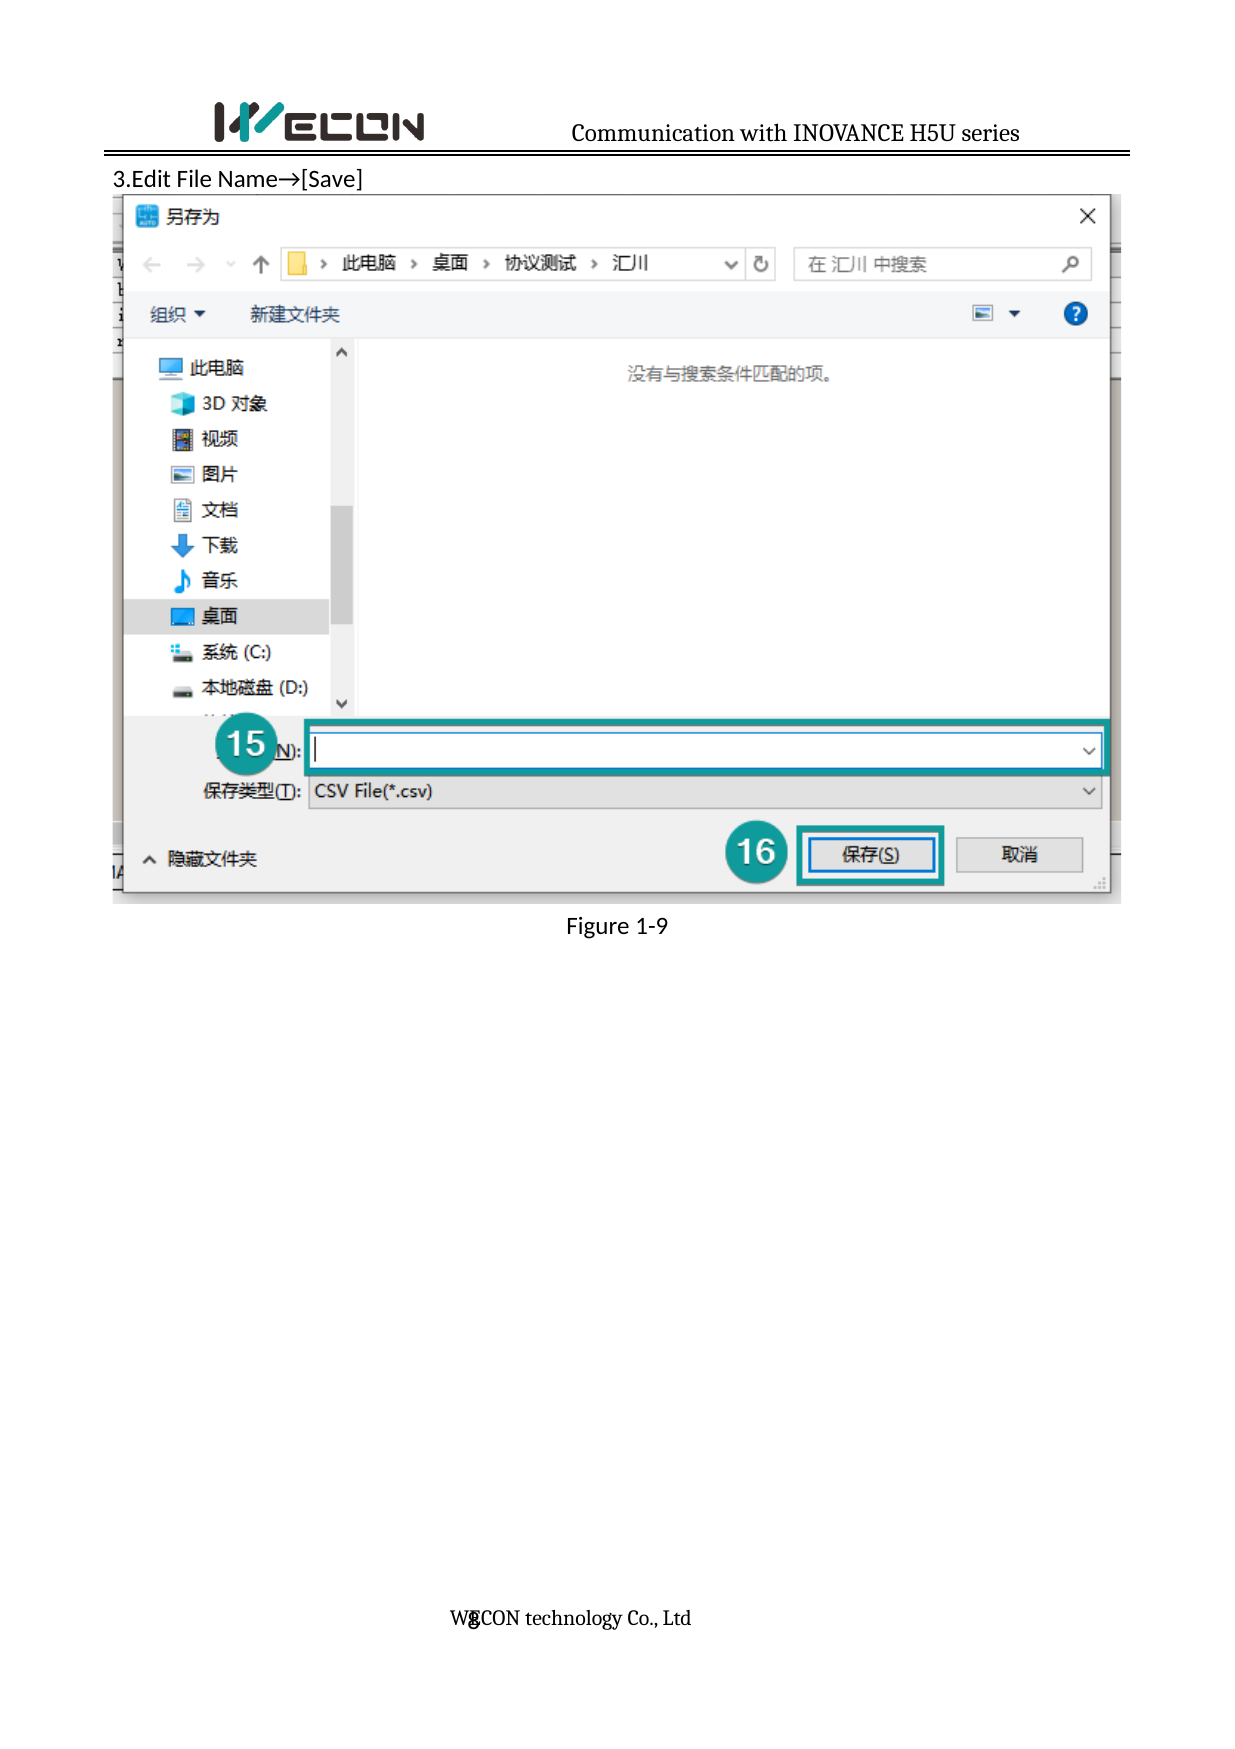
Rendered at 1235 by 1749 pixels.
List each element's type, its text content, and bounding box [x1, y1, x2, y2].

picture [214, 102, 428, 142]
text Figure 1-9 [112, 909, 1122, 942]
text 3.Edit File Name→[Save] [112, 162, 1122, 194]
picture [112, 194, 1122, 904]
